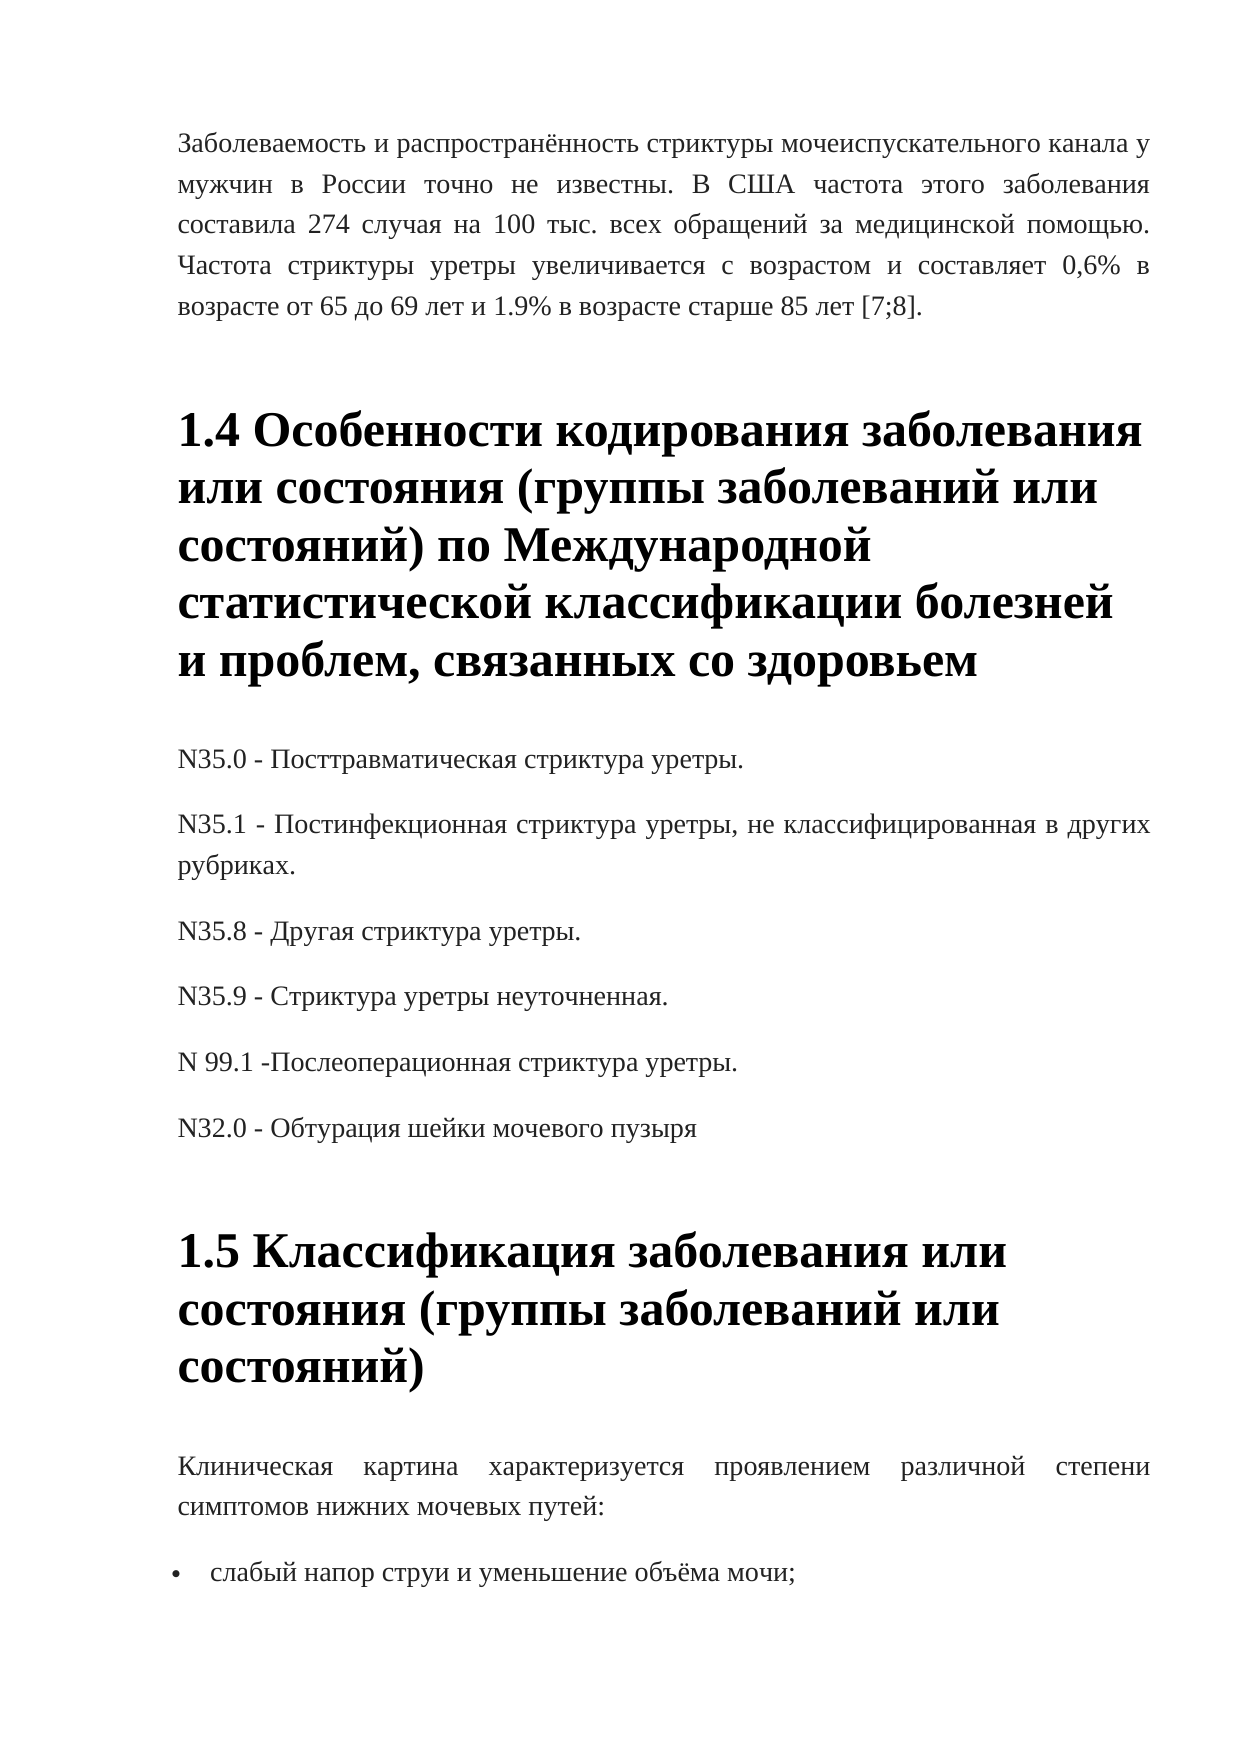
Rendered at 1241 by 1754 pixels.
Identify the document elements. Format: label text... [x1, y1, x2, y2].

text N35.1 - Постинфекционная стриктура уретры, не классифицированная в других рубриках. [177, 799, 1152, 881]
text N35.8 - Другая стриктура уретры. [177, 906, 1152, 946]
text N32.0 - Обтурация шейки мочевого пузыря [177, 1102, 1152, 1143]
text Заболеваемость и распространённость стриктуры мочеиспускательного канала у мужчин в России точно не известны. В США частота этого заболевания составила 274 случая на 100 тыс. всех обращений за медицинской помощью. Частота стриктуры уретры увеличивается с возрастом и составляет 0,6% в возрасте от 65 до 69 лет и 1.9% в возрасте старше 85 лет [7;8]. [177, 118, 1152, 321]
text N35.0 - Посттравматическая стриктура уретры. [177, 734, 1152, 774]
text 1.4 Особенности кодирования заболевания или состояния (группы заболеваний или состояний) по Международной статистической классификации болезней и проблем, связанных со здоровьем [177, 399, 1152, 687]
list слабый напор струи и уменьшение объёма мочи; [172, 1547, 1152, 1587]
text N 99.1 -Послеоперационная стриктура уретры. [177, 1037, 1152, 1077]
text N35.9 - Стриктура уретры неуточненная. [177, 971, 1152, 1012]
text 1.5 Классификация заболевания или состояния (группы заболеваний или состояний) [177, 1221, 1152, 1394]
text Клиническая картина характеризуется проявлением различной степени симптомов нижних мочевых путей: [177, 1441, 1152, 1522]
